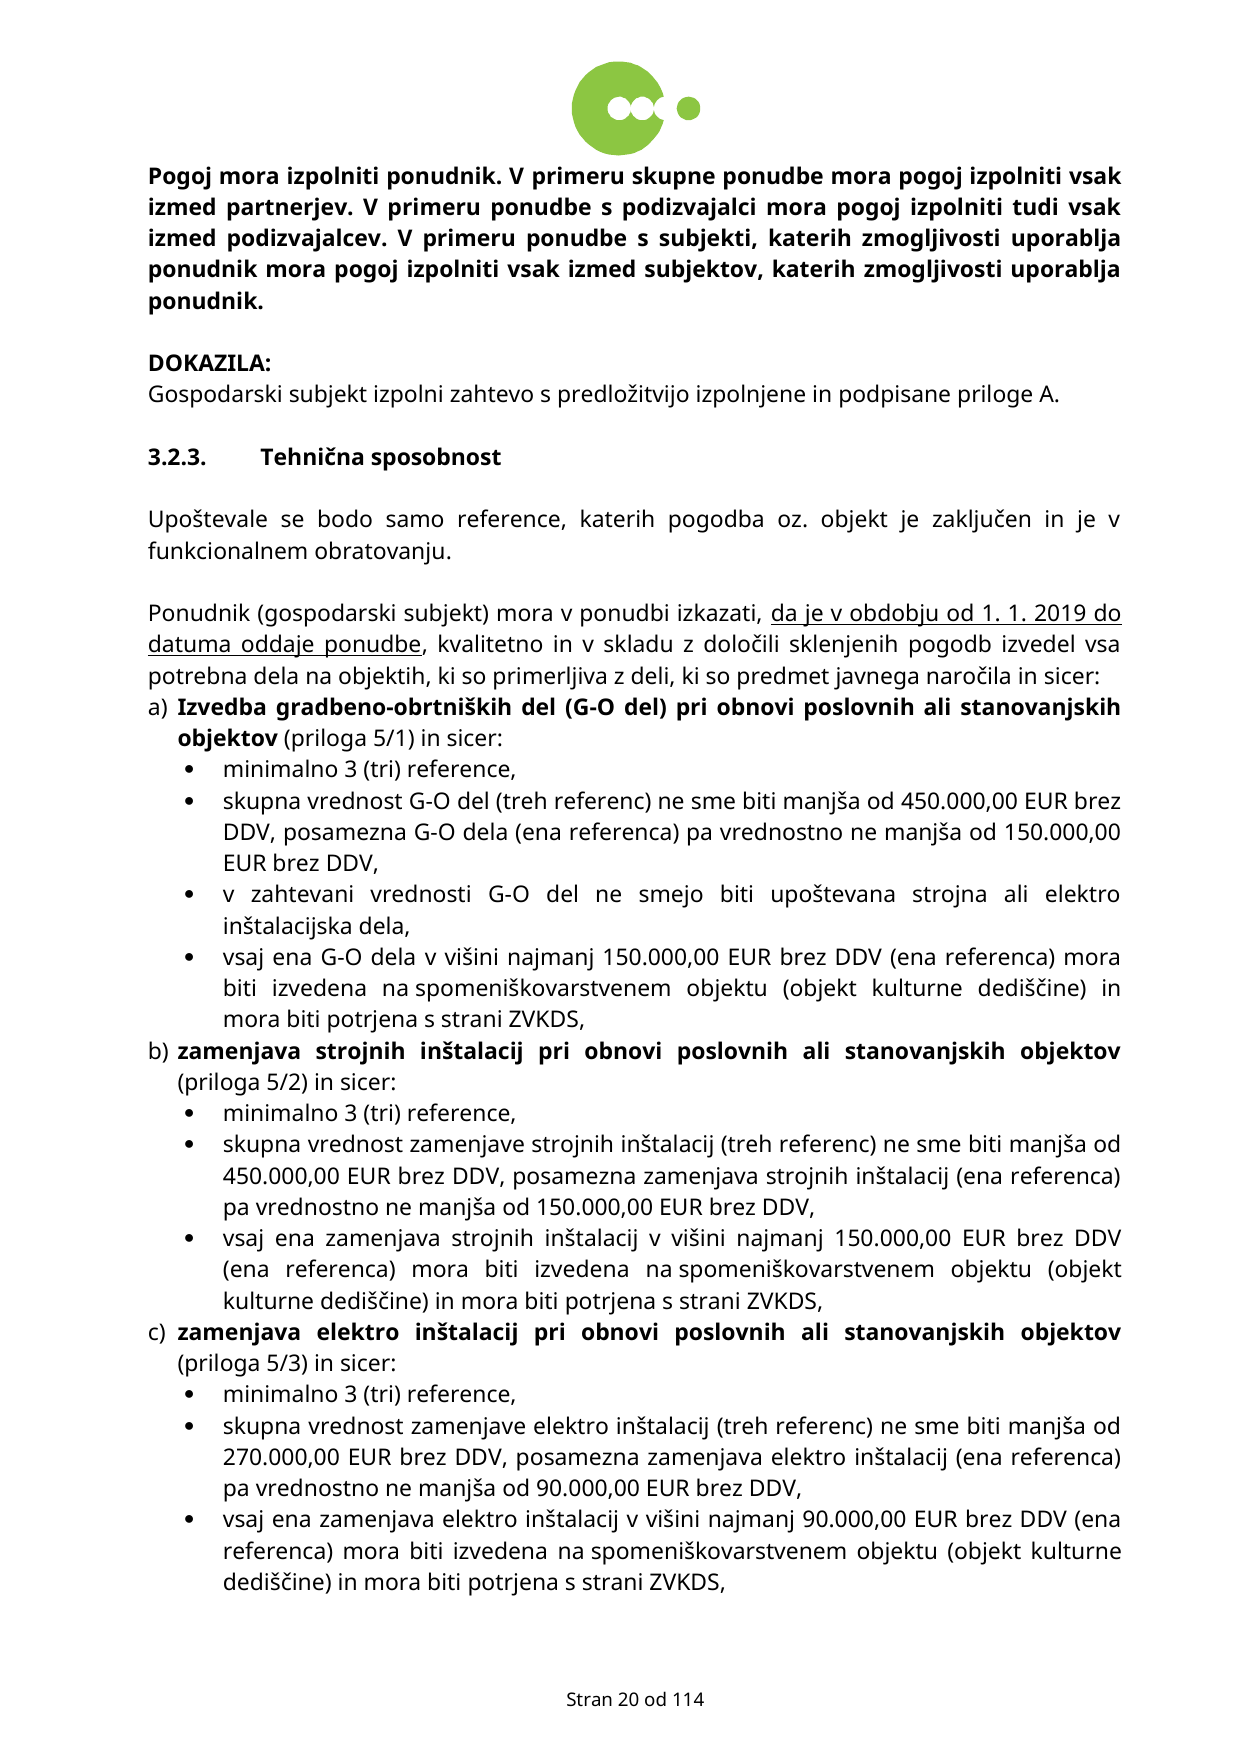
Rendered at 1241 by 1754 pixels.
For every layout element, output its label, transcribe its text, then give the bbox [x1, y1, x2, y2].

text Ponudnik (gospodarski subjekt) mora v ponudbi izkazati, da je v obdobju od 1. 1. 2019 do datuma oddaje ponudbe, kvalitetno in v skladu z določili sklenjenih pogodb izvedel vsa potrebna dela na objektih, ki so primerljiva z deli, ki so predmet javnega naročila in sicer: [148, 597, 1122, 691]
list minimalno 3 (tri) reference, [185, 1378, 1122, 1410]
list vsaj ena G-O dela v višini najmanj 150.000,00 EUR brez DDV (ena referenca) mora biti izvedena na spomeniškovarstvenem objektu (objekt kulturne dediščine) in mora biti potrjena s strani ZVKDS, [185, 941, 1122, 1035]
text Pogoj mora izpolniti ponudnik. V primeru skupne ponudbe mora pogoj izpolniti vsak izmed partnerjev. V primeru ponudbe s podizvajalci mora pogoj izpolniti tudi vsak izmed podizvajalcev. V primeru ponudbe s subjekti, katerih zmogljivosti uporablja ponudnik mora pogoj izpolniti vsak izmed subjektov, katerih zmogljivosti uporablja ponudnik. [148, 160, 1122, 316]
list skupna vrednost G-O del (treh referenc) ne sme biti manjša od 450.000,00 EUR brez DDV, posamezna G-O dela (ena referenca) pa vrednostno ne manjša od 150.000,00 EUR brez DDV, [185, 785, 1122, 878]
list skupna vrednost zamenjave elektro inštalacij (treh referenc) ne sme biti manjša od 270.000,00 EUR brez DDV, posamezna zamenjava elektro inštalacij (ena referenca) pa vrednostno ne manjša od 90.000,00 EUR brez DDV, [185, 1410, 1122, 1503]
list minimalno 3 (tri) reference, [185, 1097, 1122, 1128]
list Tehnična sposobnost [148, 441, 1122, 472]
list vsaj ena zamenjava strojnih inštalacij v višini najmanj 150.000,00 EUR brez DDV (ena referenca) mora biti izvedena na spomeniškovarstvenem objektu (objekt kulturne dediščine) in mora biti potrjena s strani ZVKDS, [185, 1222, 1122, 1316]
text Gospodarski subjekt izpolni zahtevo s predložitvijo izpolnjene in podpisane priloge A. [148, 378, 1122, 410]
list Izvedba gradbeno-obrtniških del (G-O del) pri obnovi poslovnih ali stanovanjskih objektov (priloga 5/1) in sicer: [148, 691, 1122, 753]
list minimalno 3 (tri) reference, [185, 753, 1122, 785]
list vsaj ena zamenjava elektro inštalacij v višini najmanj 90.000,00 EUR brez DDV (ena referenca) mora biti izvedena na spomeniškovarstvenem objektu (objekt kulturne dediščine) in mora biti potrjena s strani ZVKDS, [185, 1503, 1122, 1597]
list zamenjava strojnih inštalacij pri obnovi poslovnih ali stanovanjskih objektov (priloga 5/2) in sicer: [148, 1035, 1122, 1097]
list skupna vrednost zamenjave strojnih inštalacij (treh referenc) ne sme biti manjša od 450.000,00 EUR brez DDV, posamezna zamenjava strojnih inštalacij (ena referenca) pa vrednostno ne manjša od 150.000,00 EUR brez DDV, [185, 1128, 1122, 1222]
text Upoštevale se bodo samo reference, katerih pogodba oz. objekt je zaključen in je v funkcionalnem obratovanju. [148, 503, 1122, 566]
list v zahtevani vrednosti G-O del ne smejo biti upoštevana strojna ali elektro inštalacijska dela, [185, 878, 1122, 941]
text DOKAZILA: [148, 347, 1122, 378]
list zamenjava elektro inštalacij pri obnovi poslovnih ali stanovanjskih objektov (priloga 5/3) in sicer: [148, 1316, 1122, 1378]
